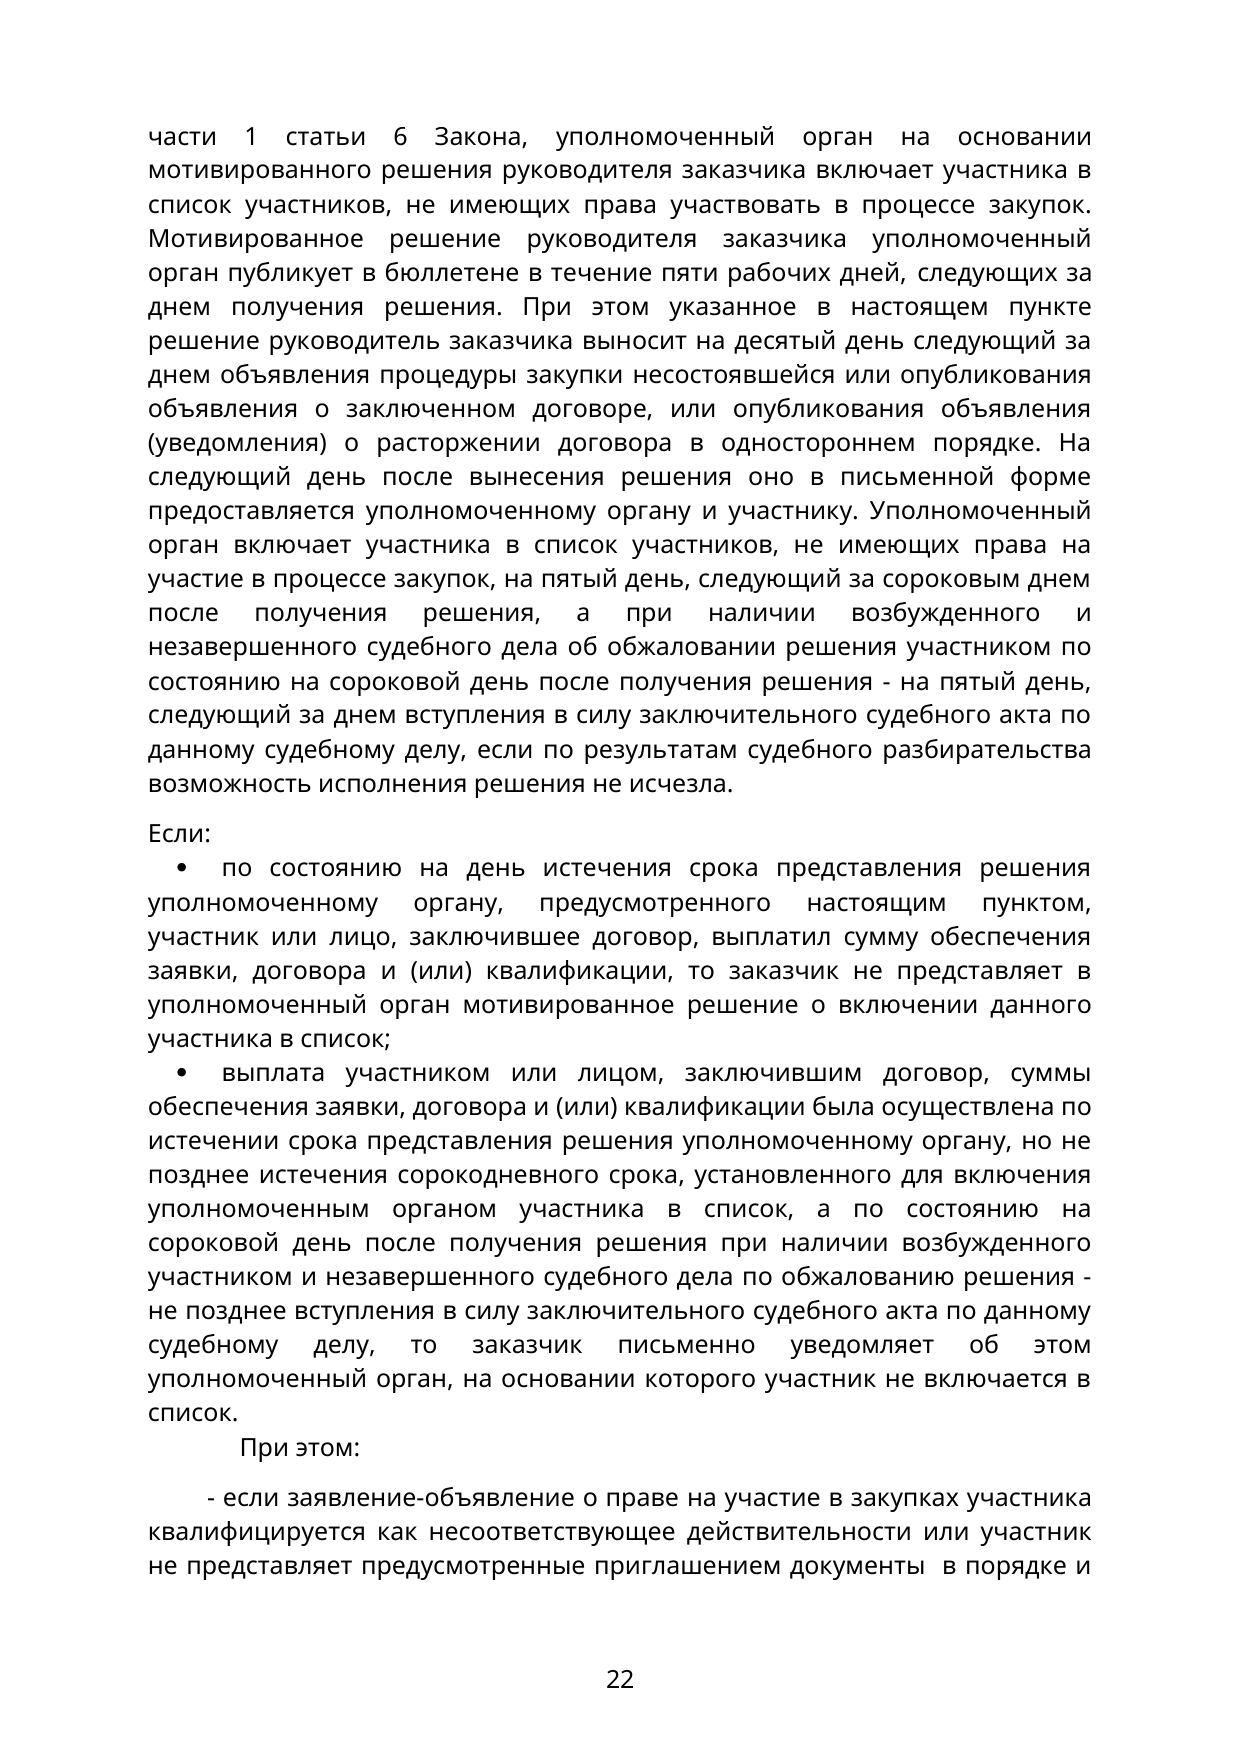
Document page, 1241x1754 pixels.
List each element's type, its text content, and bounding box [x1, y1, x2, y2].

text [148, 118, 1092, 799]
text При этом: [148, 1429, 1092, 1463]
list выплата участником или лицом, заключившим договор, суммы обеспечения заявки, договора и (или) квалификации была осуществлена по истечении срока представления решения уполномоченному органу, но не позднее истечения сорокодневного срока, установленного для включения уполномоченным органом участника в список, а по состоянию на сороковой день после получения решения при наличии возбужденного участником и незавершенного судебного дела по обжалованию решения -не позднее вступления в силу заключительного судебного акта по данному судебному делу, то заказчик письменно уведомляет об этом уполномоченный орган, на основании которого участник не включается в список. [148, 1054, 1092, 1429]
list по состоянию на день истечения срока представления решения уполномоченному органу, предусмотренного настоящим пунктом, участник или лицо, заключившее договор, выплатил сумму обеспечения заявки, договора и (или) квалификации, то заказчик не представляет в уполномоченный орган мотивированное решение о включении данного участника в список; [148, 850, 1092, 1054]
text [148, 1480, 1092, 1582]
text Если: [148, 816, 1092, 850]
